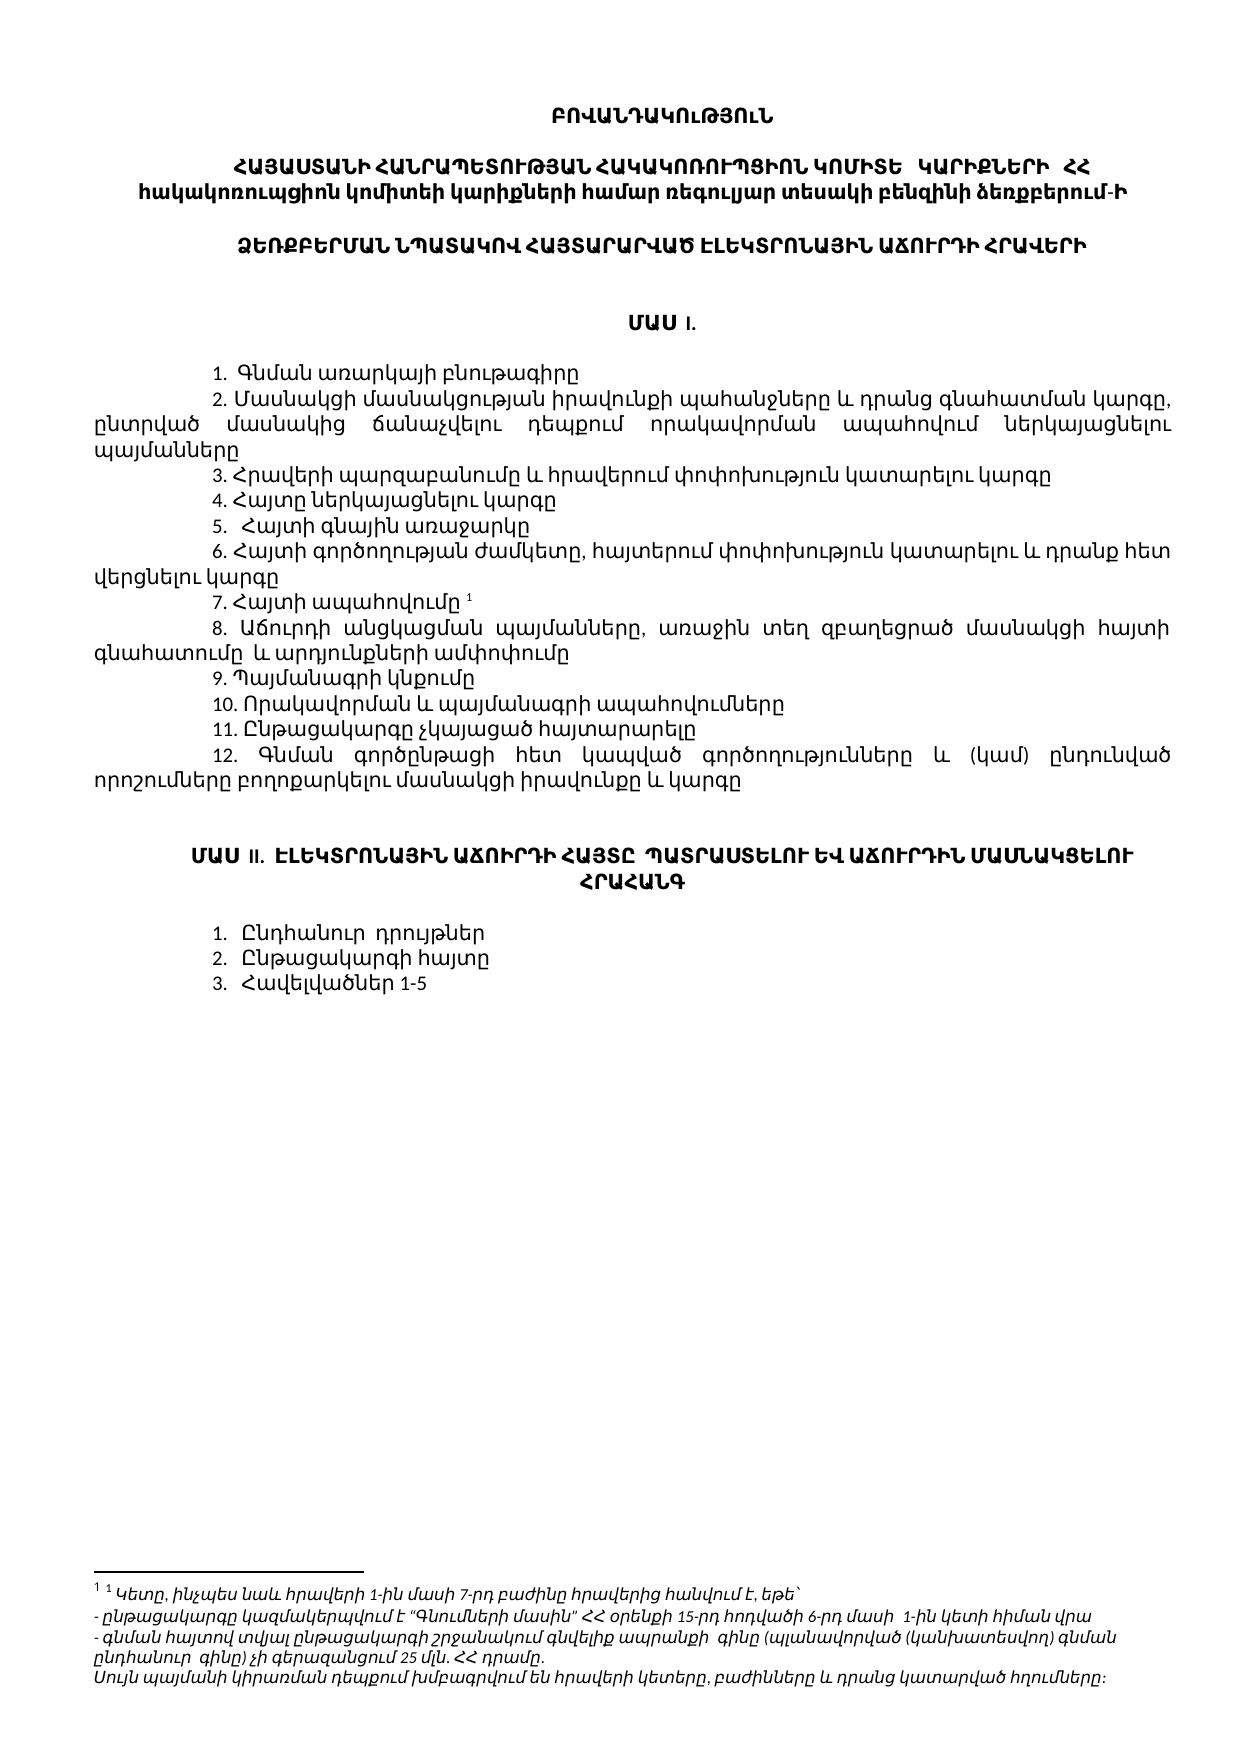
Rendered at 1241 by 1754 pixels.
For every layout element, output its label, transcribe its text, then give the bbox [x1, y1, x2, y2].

text 12. Գնման գործընթացի հետ կապված գործողությունները և (կամ) ընդունված որոշումները բողոքարկելու մասնակցի իրավունքը և կարգը [94, 742, 1171, 793]
text 2. Մասնակցի մասնակցության իրավունքի պահանջները և դրանց գնահատման կարգը, ընտրված մասնակից ճանաչվելու դեպքում որակավորման ապահովում ներկայացնելու պայմանները [94, 386, 1171, 462]
text 11. Ընթացակարգը չկայացած հայտարարելը [94, 716, 1171, 742]
text 4. Հայտը ներկայացնելու կարգը [94, 488, 1171, 513]
text 10. Որակավորման և պայմանագրի ապահովումները [94, 691, 1171, 716]
text 1. Ընդհանուր դրույթներ [94, 920, 1171, 945]
text ՄԱՍ I. [94, 310, 1171, 335]
text 2. Ընթացակարգի հայտը [94, 945, 1171, 971]
text ՄԱՍ II. ԷԼԵԿՏՐՈՆԱՅԻՆ ԱՃՈԻՐԴԻ ՀԱՅՏԸ ՊԱՏՐԱՍՏԵԼՈՒ ԵՎ ԱՃՈՒՐԴԻՆ ՄԱՍՆԱԿՑԵԼՈՒ ՀՐԱՀԱՆԳ [94, 843, 1171, 894]
text 8. Աճուրդի անցկացման պայմանները, առաջին տեղ զբաղեցրած մասնակցի հայտի գնահատումը և արդյունքների ամփոփումը [94, 615, 1171, 666]
text ՁԵՌՔԲԵՐՄԱՆ ՆՊԱՏԱԿՈՎ ՀԱՅՏԱՐԱՐՎԱԾ ԷԼԵԿՏՐՈՆԱՅԻՆ ԱՃՈՒՐԴԻ ՀՐԱՎԵՐԻ [94, 233, 1171, 259]
text ԲՈՎԱՆԴԱԿՈւԹՅՈւՆ [94, 103, 1171, 128]
text 5. Հայտի գնային առաջարկը [94, 513, 1171, 538]
text 6. Հայտի գործողության ժամկետը, հայտերում փոփոխություն կատարելու և դրանք հետ վերցնելու կարգը [94, 538, 1171, 589]
text 1. Գնման առարկայի բնութագիրը [94, 361, 1171, 386]
text 3. Հրավերի պարզաբանումը և հրավերում փոփոխություն կատարելու կարգը [94, 462, 1171, 488]
text 3. Հավելվածներ 1-5 [94, 971, 1171, 996]
text 7. Հայտի ապահովումը 1 [94, 589, 1171, 615]
text ՀԱՅԱՍՏԱՆԻ ՀԱՆՐԱՊԵՏՈՒԹՅԱՆ ՀԱԿԱԿՈՌՈՒՊՑԻՈՆ ԿՈՄԻՏԵ ԿԱՐԻՔՆԵՐԻ ՀՀ հակակոռուպցիոն կոմիտեի կարիքների համար ռեգուլյար տեսակի բենզինի ձեռքբերում-Ի [94, 154, 1171, 205]
text 9. Պայմանագրի կնքումը [94, 666, 1171, 691]
